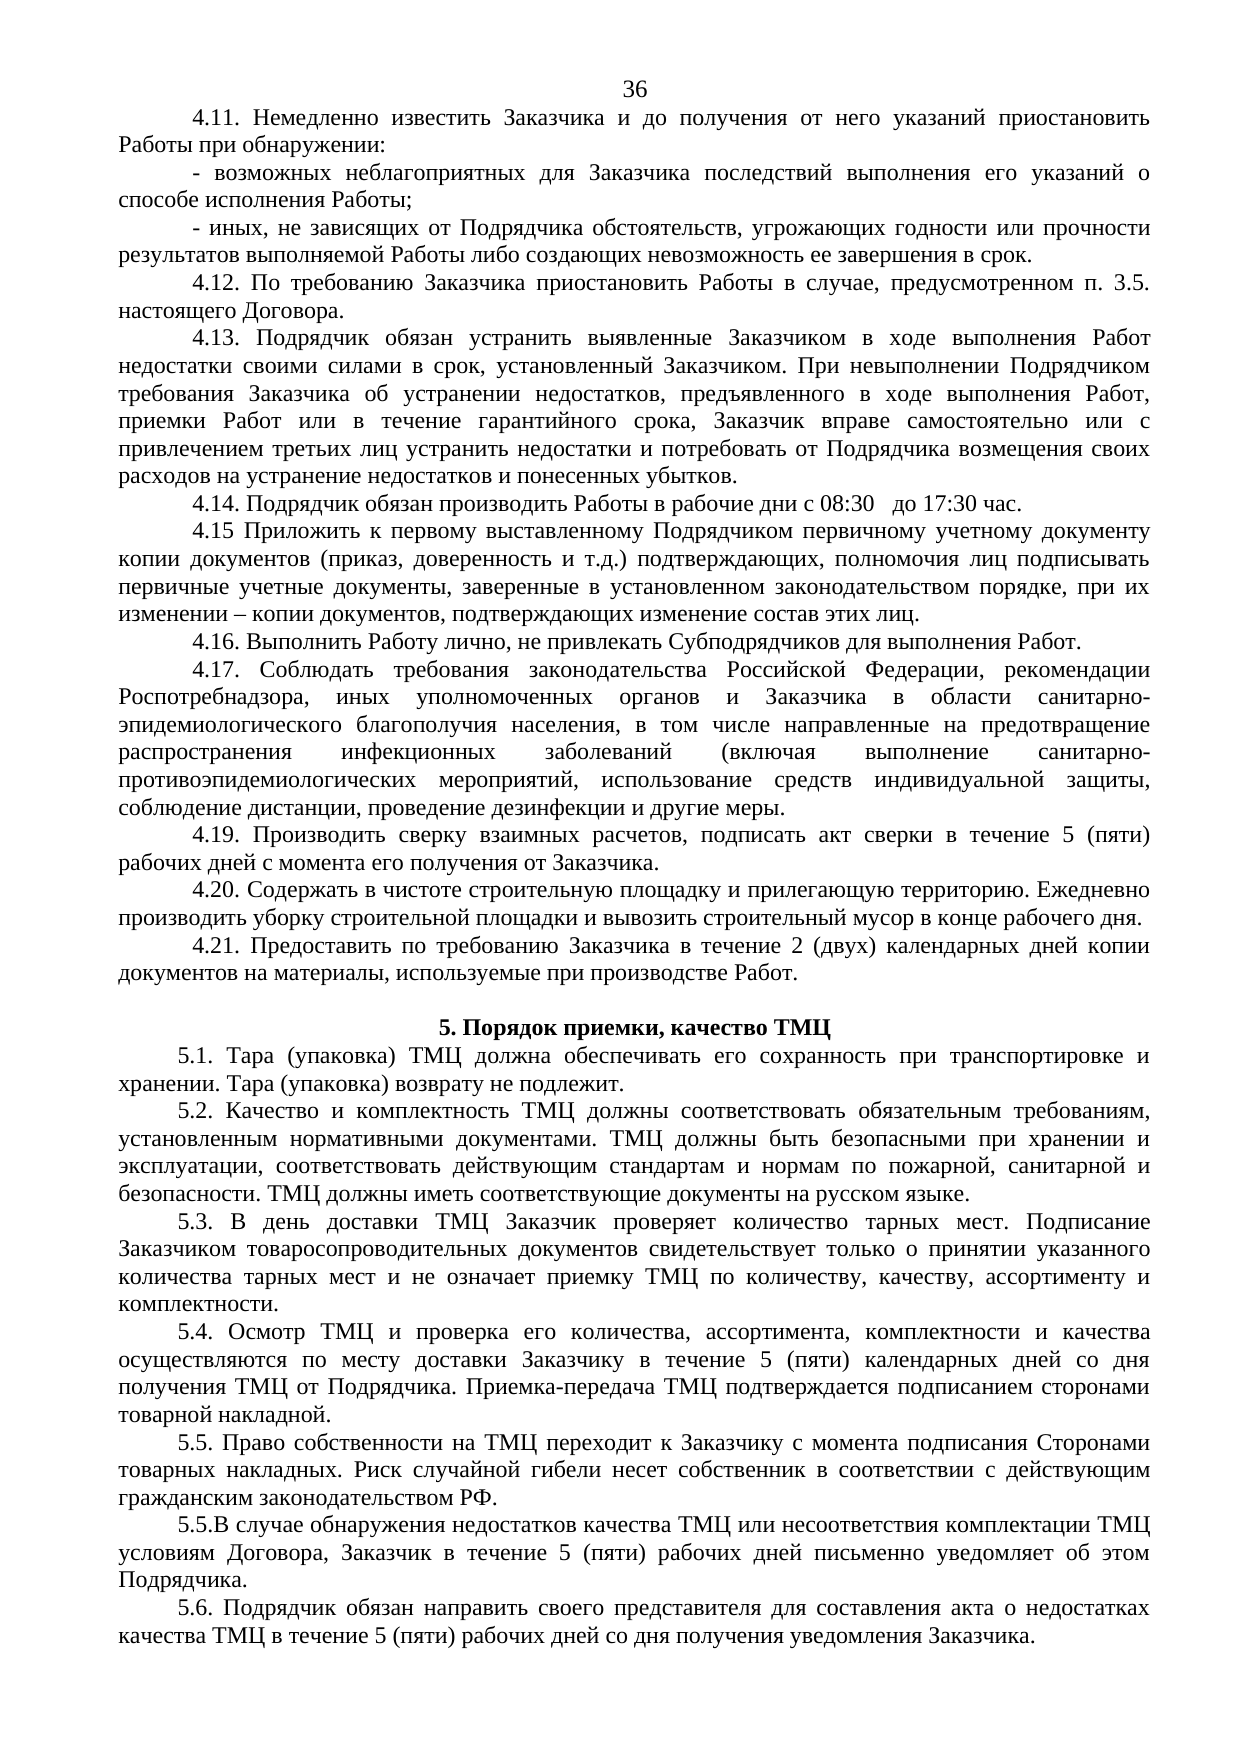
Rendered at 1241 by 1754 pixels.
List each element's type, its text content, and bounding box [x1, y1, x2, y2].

text 4.14. Подрядчик обязан производить Работы в рабочие дни с 08:30 до 17:30 час. [118, 489, 1152, 517]
text 4.17. Соблюдать требования законодательства Российской Федерации, рекомендации Роспотребнадзора, иных уполномоченных органов и Заказчика в области санитарно-эпидемиологического благополучия населения, в том числе направленные на предотвращение распространения инфекционных заболеваний (включая выполнение санитарно-противоэпидемиологических мероприятий, использование средств индивидуальной защиты, соблюдение дистанции, проведение дезинфекции и другие меры. [118, 654, 1152, 820]
text 4.15 Приложить к первому выставленному Подрядчиком первичному учетному документу копии документов (приказ, доверенность и т.д.) подтверждающих, полномочия лиц подписывать первичные учетные документы, заверенные в установленном законодательством порядке, при их изменении – копии документов, подтверждающих изменение состав этих лиц. [118, 517, 1152, 627]
text 4.16. Выполнить Работу лично, не привлекать Субподрядчиков для выполнения Работ. [118, 627, 1152, 654]
text 5.4. Осмотр ТМЦ и проверка его количества, ассортимента, комплектности и качества осуществляются по месту доставки Заказчику в течение 5 (пяти) календарных дней со дня получения ТМЦ от Подрядчика. Приемка-передача ТМЦ подтверждается подписанием сторонами товарной накладной. [118, 1317, 1152, 1427]
text 4.11. Немедленно известить Заказчика и до получения от него указаний приостановить Работы при обнаружении: [118, 102, 1152, 158]
text 5.1. Тара (упаковка) ТМЦ должна обеспечивать его сохранность при транспортировке и хранении. Тара (упаковка) возврату не подлежит. [118, 1041, 1152, 1096]
text 4.21. Предоставить по требованию Заказчика в течение 2 (двух) календарных дней копии документов на материалы, используемые при производстве Работ. [118, 931, 1152, 986]
text - возможных неблагоприятных для Заказчика последствий выполнения его указаний о способе исполнения Работы; [118, 158, 1152, 213]
text 5.5. Право собственности на ТМЦ переходит к Заказчику с момента подписания Сторонами товарных накладных. Риск случайной гибели несет собственник в соответствии с действующим гражданским законодательством РФ. [118, 1427, 1152, 1510]
text 5.3. В день доставки ТМЦ Заказчик проверяет количество тарных мест. Подписание Заказчиком товаросопроводительных документов свидетельствует только о принятии указанного количества тарных мест и не означает приемку ТМЦ по количеству, качеству, ассортименту и комплектности. [118, 1207, 1152, 1317]
text 5.6. Подрядчик обязан направить своего представителя для составления акта о недостатках качества ТМЦ в течение 5 (пяти) рабочих дней со дня получения уведомления Заказчика. [118, 1593, 1152, 1648]
text 5.5.В случае обнаружения недостатков качества ТМЦ или несоответствия комплектации ТМЦ условиям Договора, Заказчик в течение 5 (пяти) рабочих дней письменно уведомляет об этом Подрядчика. [118, 1510, 1152, 1593]
text 4.13. Подрядчик обязан устранить выявленные Заказчиком в ходе выполнения Работ недостатки своими силами в срок, установленный Заказчиком. При невыполнении Подрядчиком требования Заказчика об устранении недостатков, предъявленного в ходе выполнения Работ, приемки Работ или в течение гарантийного срока, Заказчик вправе самостоятельно или с привлечением третьих лиц устранить недостатки и потребовать от Подрядчика возмещения своих расходов на устранение недостатков и понесенных убытков. [118, 323, 1152, 489]
text 5.2. Качество и комплектность ТМЦ должны соответствовать обязательным требованиям, установленным нормативными документами. ТМЦ должны быть безопасными при хранении и эксплуатации, соответствовать действующим стандартам и нормам по пожарной, санитарной и безопасности. ТМЦ должны иметь соответствующие документы на русском языке. [118, 1096, 1152, 1207]
text 5. Порядок приемки, качество ТМЦ [118, 1013, 1152, 1041]
text 4.20. Содержать в чистоте строительную площадку и прилегающую территорию. Ежедневно производить уборку строительной площадки и вывозить строительный мусор в конце рабочего дня. [118, 875, 1152, 931]
text 4.12. По требованию Заказчика приостановить Работы в случае, предусмотренном п. 3.5. настоящего Договора. [118, 268, 1152, 323]
text 4.19. Производить сверку взаимных расчетов, подписать акт сверки в течение 5 (пяти) рабочих дней с момента его получения от Заказчика. [118, 820, 1152, 875]
text - иных, не зависящих от Подрядчика обстоятельств, угрожающих годности или прочности результатов выполняемой Работы либо создающих невозможность ее завершения в срок. [118, 213, 1152, 268]
